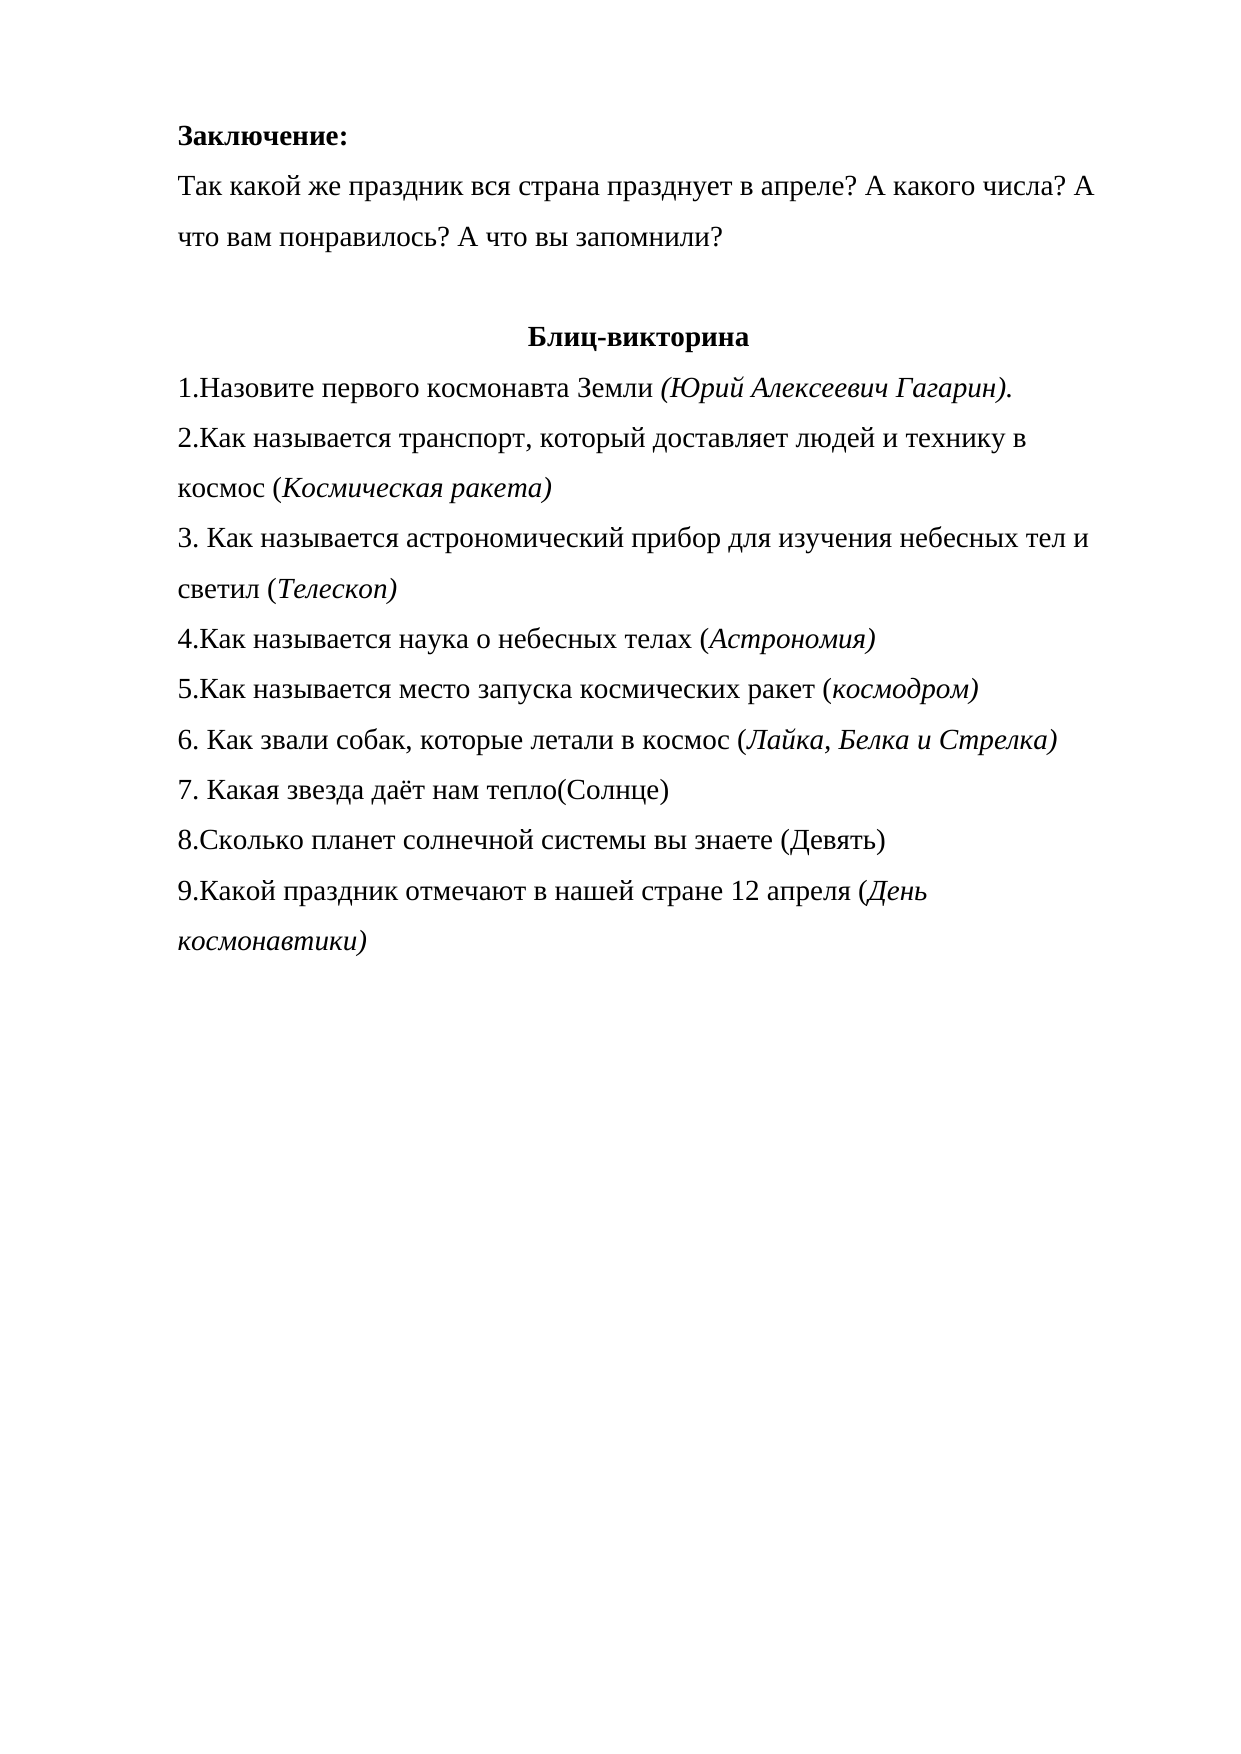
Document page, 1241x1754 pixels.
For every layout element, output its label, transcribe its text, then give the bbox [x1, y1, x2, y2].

text Блиц-викторина [177, 319, 1100, 353]
text 6. Как звали собак, которые летали в космос (Лайка, Белка и Стрелка) [177, 722, 1100, 755]
text 5.Как называется место запуска космических ракет (космодром) [177, 672, 1100, 705]
text 3. Как называется астрономический прибор для изучения небесных тел и светил (Телескоп) [177, 521, 1100, 604]
text 9.Какой праздник отмечают в нашей стране 12 апреля (День космонавтики) [177, 873, 1100, 957]
text 7. Какая звезда даёт нам тепло(Солнце) [177, 772, 1100, 806]
text 2.Как называется транспорт, который доставляет людей и технику в космос (Космическая ракета) [177, 420, 1100, 504]
text 4.Как называется наука о небесных телах (Астрономия) [177, 621, 1100, 655]
text Заключение: [177, 118, 1100, 152]
text 1.Назовите первого космонавта Земли (Юрий Алексеевич Гагарин). [177, 370, 1100, 403]
text Так какой же праздник вся страна празднует в апреле? А какого числа? А что вам понравилось? А что вы запомнили? [177, 168, 1100, 252]
text 8.Сколько планет солнечной системы вы знаете (Девять) [177, 822, 1100, 856]
